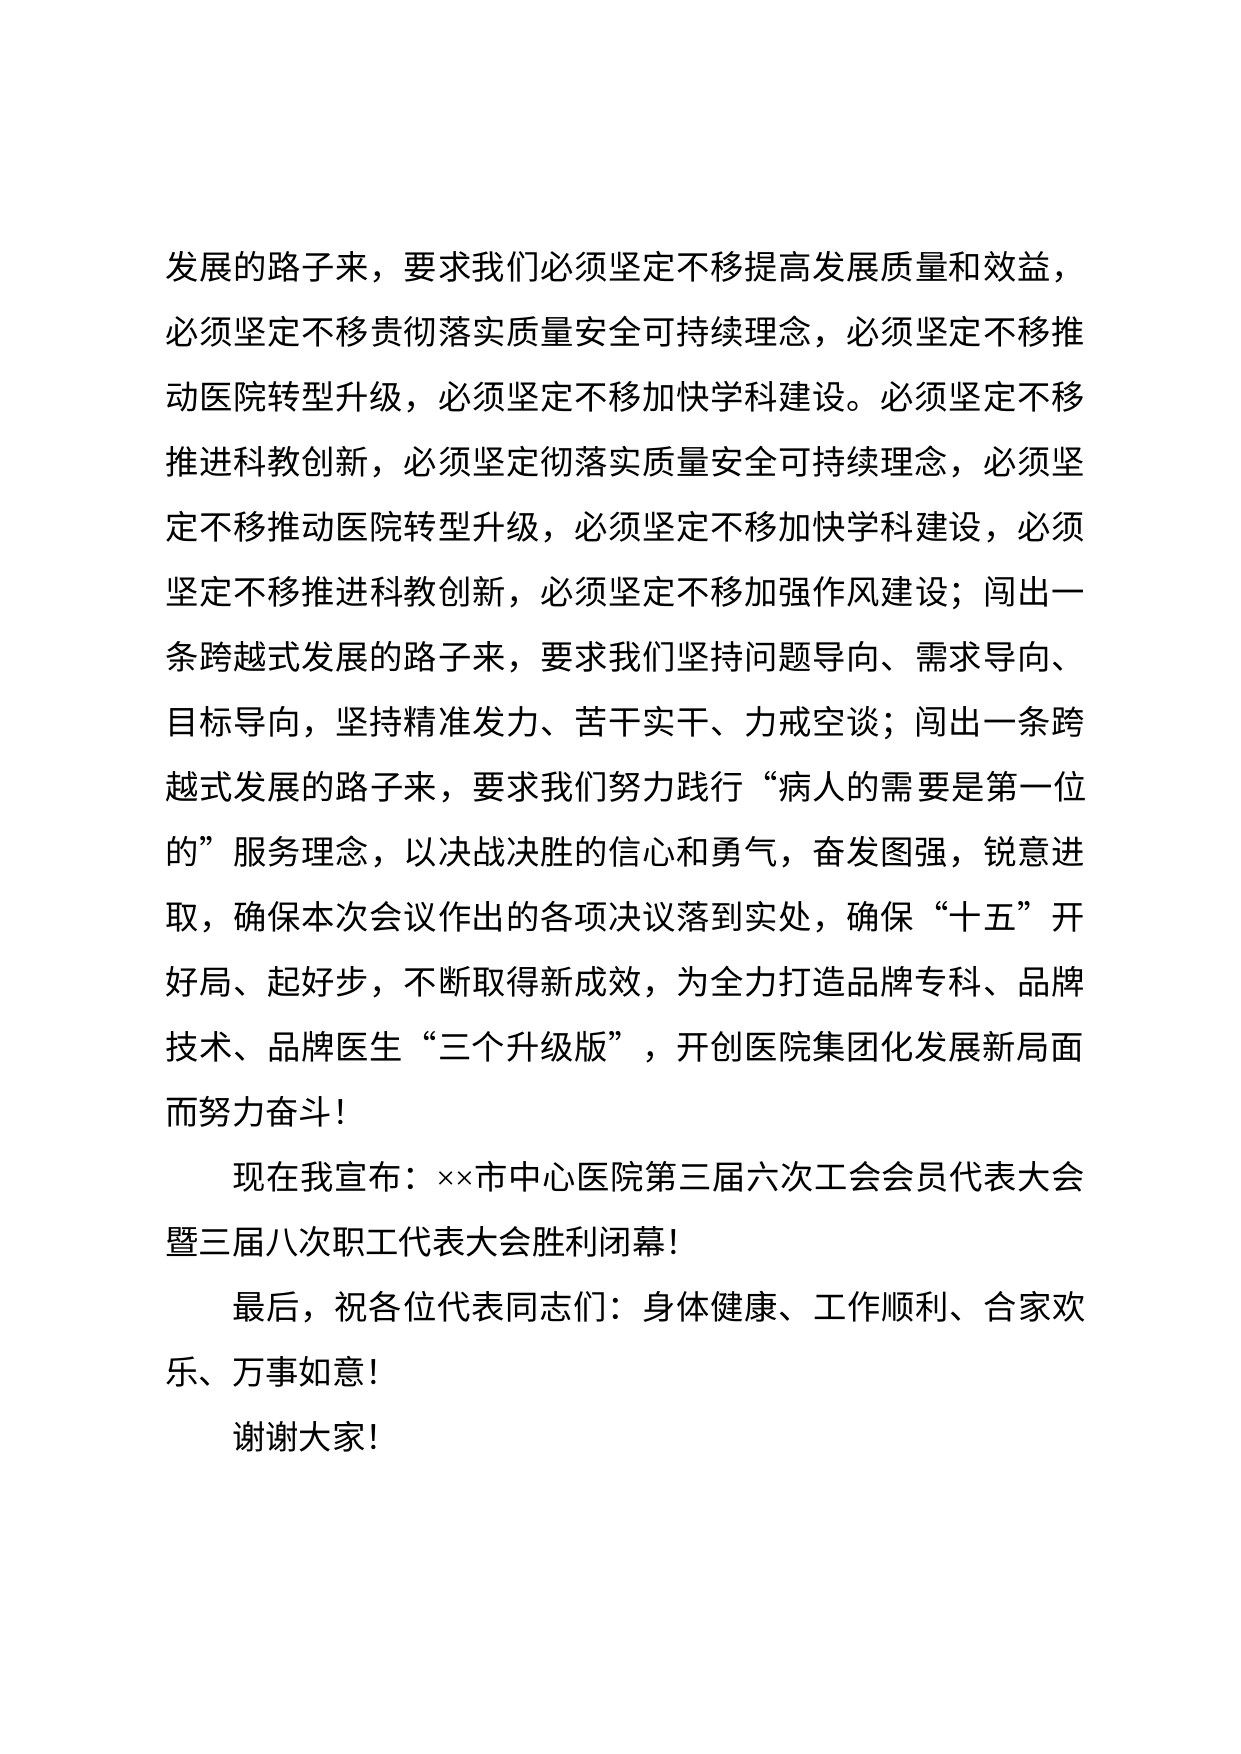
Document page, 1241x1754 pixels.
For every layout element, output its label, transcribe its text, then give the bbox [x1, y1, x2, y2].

text 谢谢大家！ [165, 1403, 1087, 1468]
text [165, 233, 1087, 1143]
text 最后，祝各位代表同志们：身体健康、工作顺利、合家欢乐、万事如意！ [165, 1273, 1087, 1403]
text 现在我宣布：××市中心医院第三届六次工会会员代表大会暨三届八次职工代表大会胜利闭幕！ [165, 1143, 1087, 1273]
